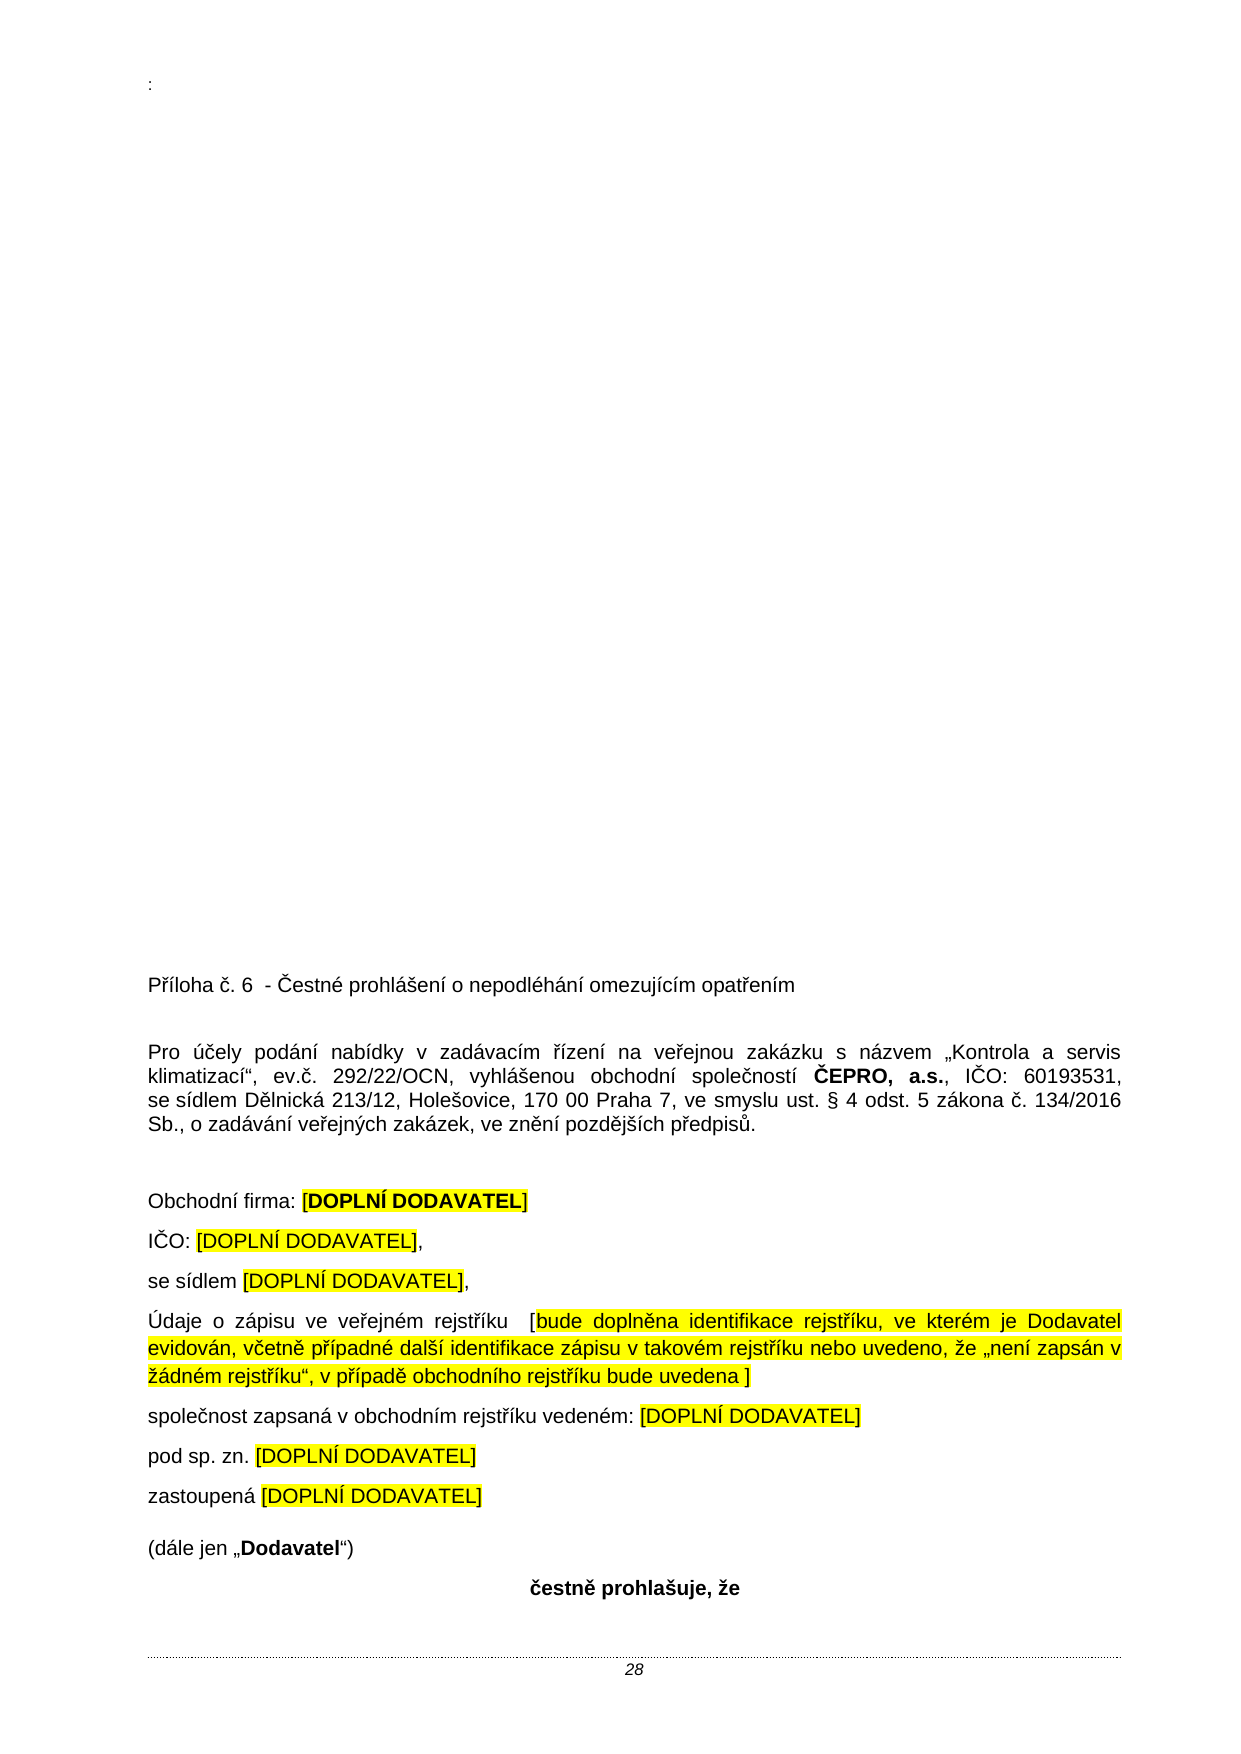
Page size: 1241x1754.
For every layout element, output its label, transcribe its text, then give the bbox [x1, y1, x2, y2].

text se sídlem [DOPLNÍ DODAVATEL], [148, 1268, 1122, 1292]
text společnost zapsaná v obchodním rejstříku vedeném: [DOPLNÍ DODAVATEL] [148, 1403, 1122, 1427]
text IČO: [DOPLNÍ DODAVATEL], [148, 1228, 1122, 1252]
text zastoupená [DOPLNÍ DODAVATEL] [148, 1483, 1122, 1507]
text Obchodní firma: [DOPLNÍ DODAVATEL] [148, 1188, 1122, 1212]
text Údaje o zápisu ve veřejném rejstříku [bude doplněna identifikace rejstříku, ve kterém je Dodavatel evidován, včetně případné další identifikace zápisu v takovém rejstříku nebo uvedeno, že „není zapsán v žádném rejstříku“, v případě obchodního rejstříku bude uvedena ] [148, 1308, 1122, 1336]
text čestně prohlašuje, že [148, 1576, 1122, 1600]
text Příloha č. 6 - Čestné prohlášení o nepodléhání omezujícím opatřením [148, 973, 1122, 997]
text (dále jen „Dodavatel“) [148, 1536, 1122, 1560]
text Pro účely podání nabídky v zadávacím řízení na veřejnou zakázku s názvem „Kontrola a servis klimatizací“, ev.č. 292/22/OCN, vyhlášenou obchodní společností ČEPRO, a.s., IČO: 60193531, se sídlem Dělnická 213/12, Holešovice, 170 00 Praha 7, ve smyslu ust. § 4 odst. 5 zákona č. 134/2016 Sb., o zadávání veřejných zakázek, ve znění pozdějších předpisů. [148, 1040, 1122, 1136]
text Údaje o zápisu ve veřejném rejstříku [bude doplněna identifikace rejstříku, ve kterém je Dodavatel evidován, včetně případné další identifikace zápisu v takovém rejstříku nebo uvedeno, že „není zapsán v žádném rejstříku“, v případě obchodního rejstříku bude uvedena ] [148, 1360, 1122, 1387]
text pod sp. zn. [DOPLNÍ DODAVATEL] [148, 1443, 1122, 1467]
